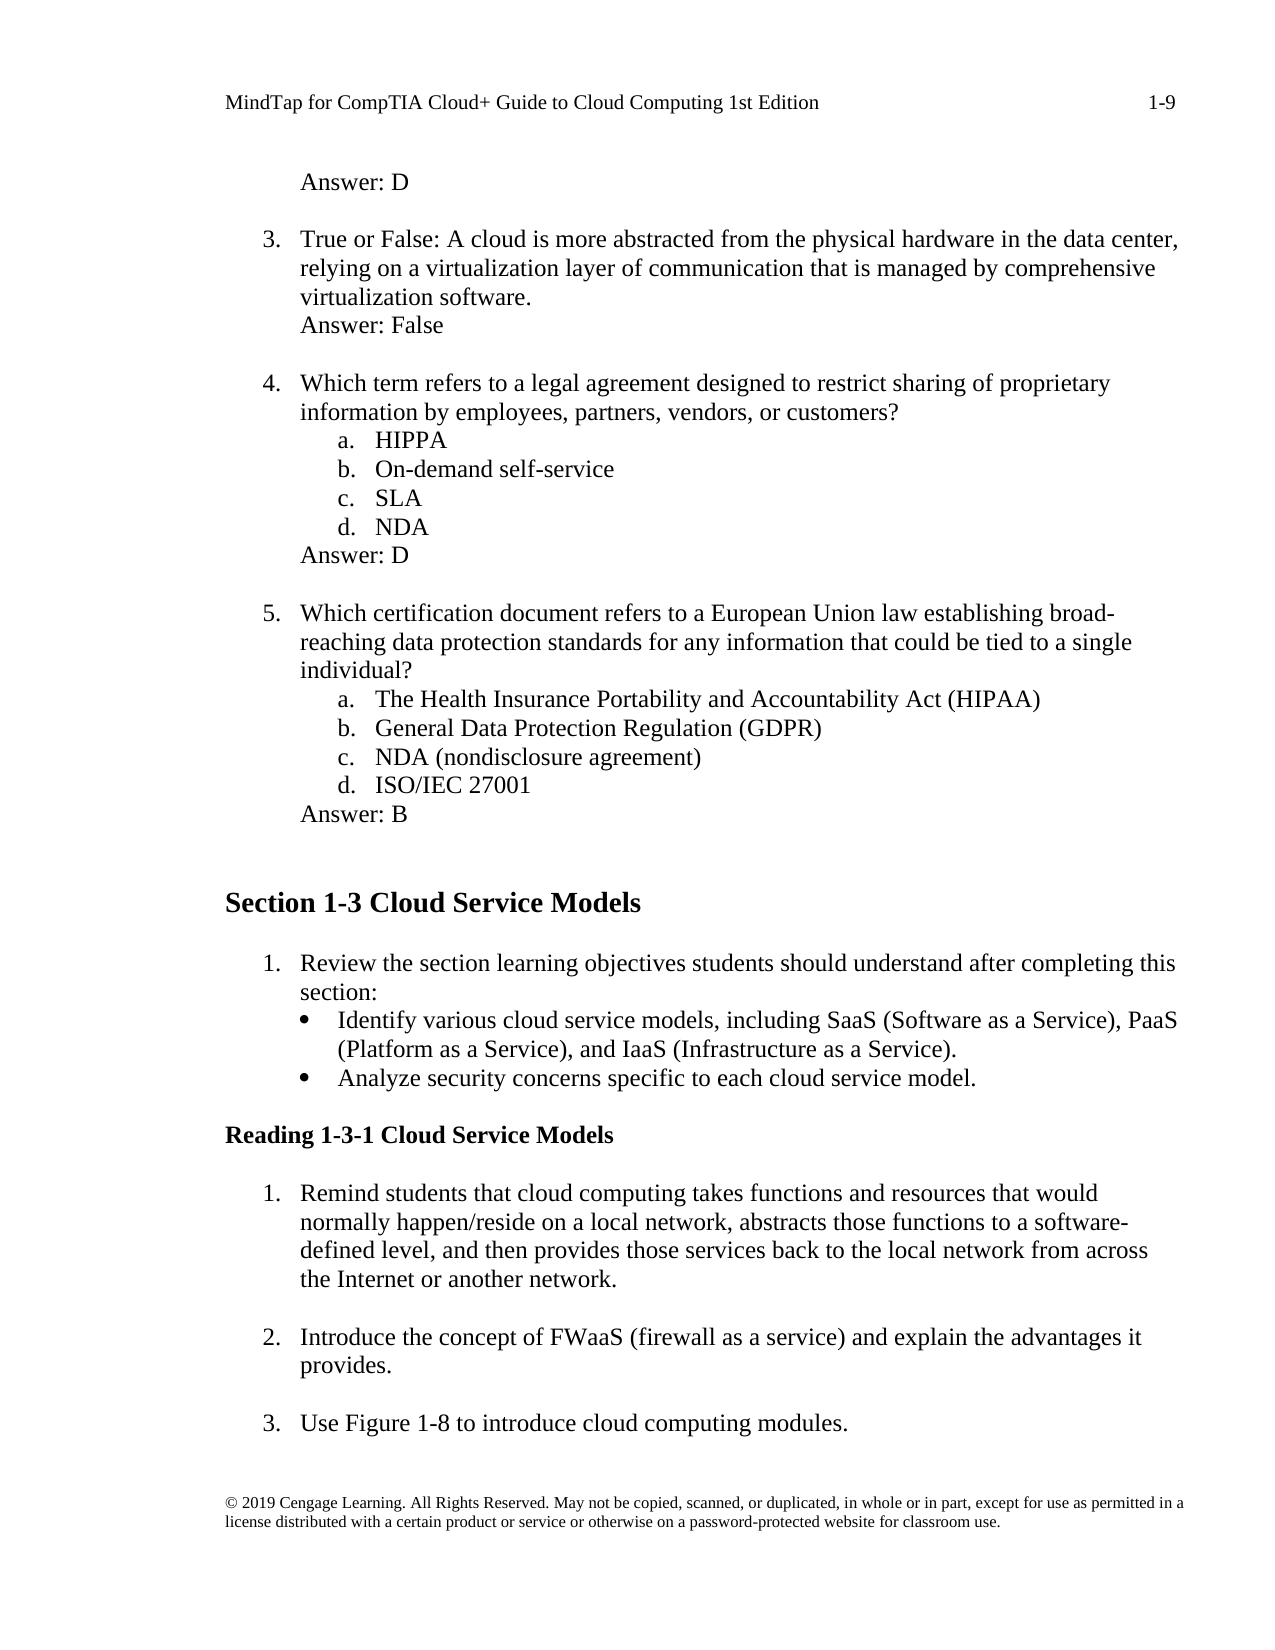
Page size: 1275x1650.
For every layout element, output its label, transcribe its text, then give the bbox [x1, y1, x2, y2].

list Use Figure 1-8 to introduce cloud computing modules. [262, 1408, 1185, 1437]
list Which certification document refers to a European Union law establishing broad-reaching data protection standards for any information that could be tied to a single individual? [262, 598, 1185, 684]
list On-demand self-service [337, 454, 1185, 483]
list Which term refers to a legal agreement designed to restrict sharing of proprietary information by employees, partners, vendors, or customers? [262, 368, 1185, 426]
list Review the section learning objectives students should understand after completing this section: [262, 948, 1185, 1005]
list General Data Protection Regulation (GDPR) [337, 713, 1185, 742]
list NDA [337, 512, 1185, 541]
subtitle Section 1-3 Cloud Service Models [225, 886, 1185, 919]
list ISO/IEC 27001 [337, 771, 1185, 799]
text Answer: False [225, 311, 1185, 339]
text Answer: B [225, 799, 1185, 828]
list Analyze security concerns specific to each cloud service model. [300, 1063, 1185, 1092]
text Reading 1-3-1 Cloud Service Models [225, 1120, 1185, 1149]
list NDA (nondisclosure agreement) [337, 742, 1185, 771]
list HIPPA [337, 426, 1185, 454]
text Answer: D [300, 541, 1185, 569]
list SLA [337, 483, 1185, 512]
list Answer: D [300, 167, 1185, 196]
list Introduce the concept of FWaaS (firewall as a service) and explain the advantages it provides. [262, 1322, 1185, 1379]
list Remind students that cloud computing takes functions and resources that would normally happen/reside on a local network, abstracts those functions to a software-defined level, and then provides those services back to the local network from across the Internet or another network. [262, 1178, 1185, 1293]
list True or False: A cloud is more abstracted from the physical hardware in the data center, relying on a virtualization layer of communication that is managed by comprehensive virtualization software. [262, 224, 1185, 311]
list The Health Insurance Portability and Accountability Act (HIPAA) [337, 684, 1185, 713]
list Identify various cloud service models, including SaaS (Software as a Service), PaaS (Platform as a Service), and IaaS (Infrastructure as a Service). [300, 1005, 1185, 1063]
